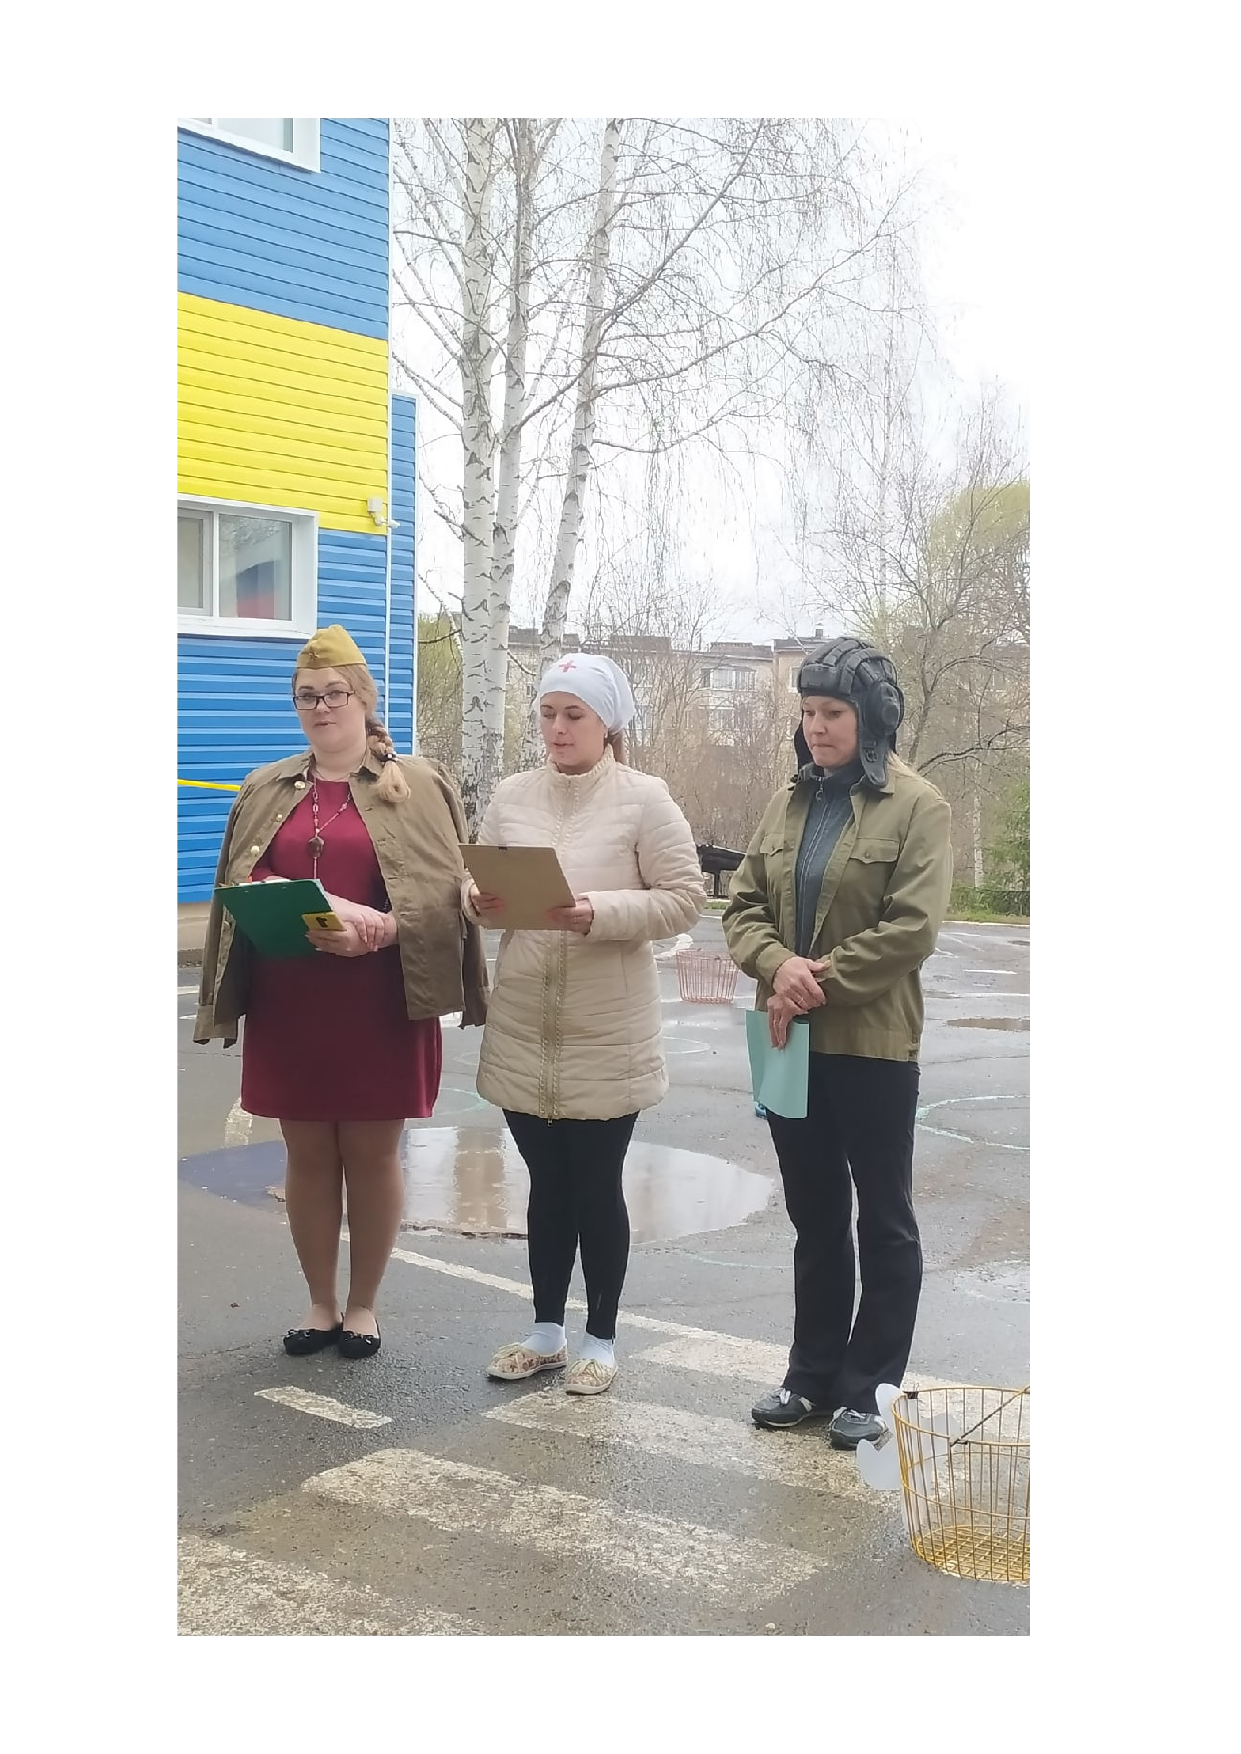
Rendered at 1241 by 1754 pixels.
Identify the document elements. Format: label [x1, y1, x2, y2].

picture [177, 118, 1030, 1636]
